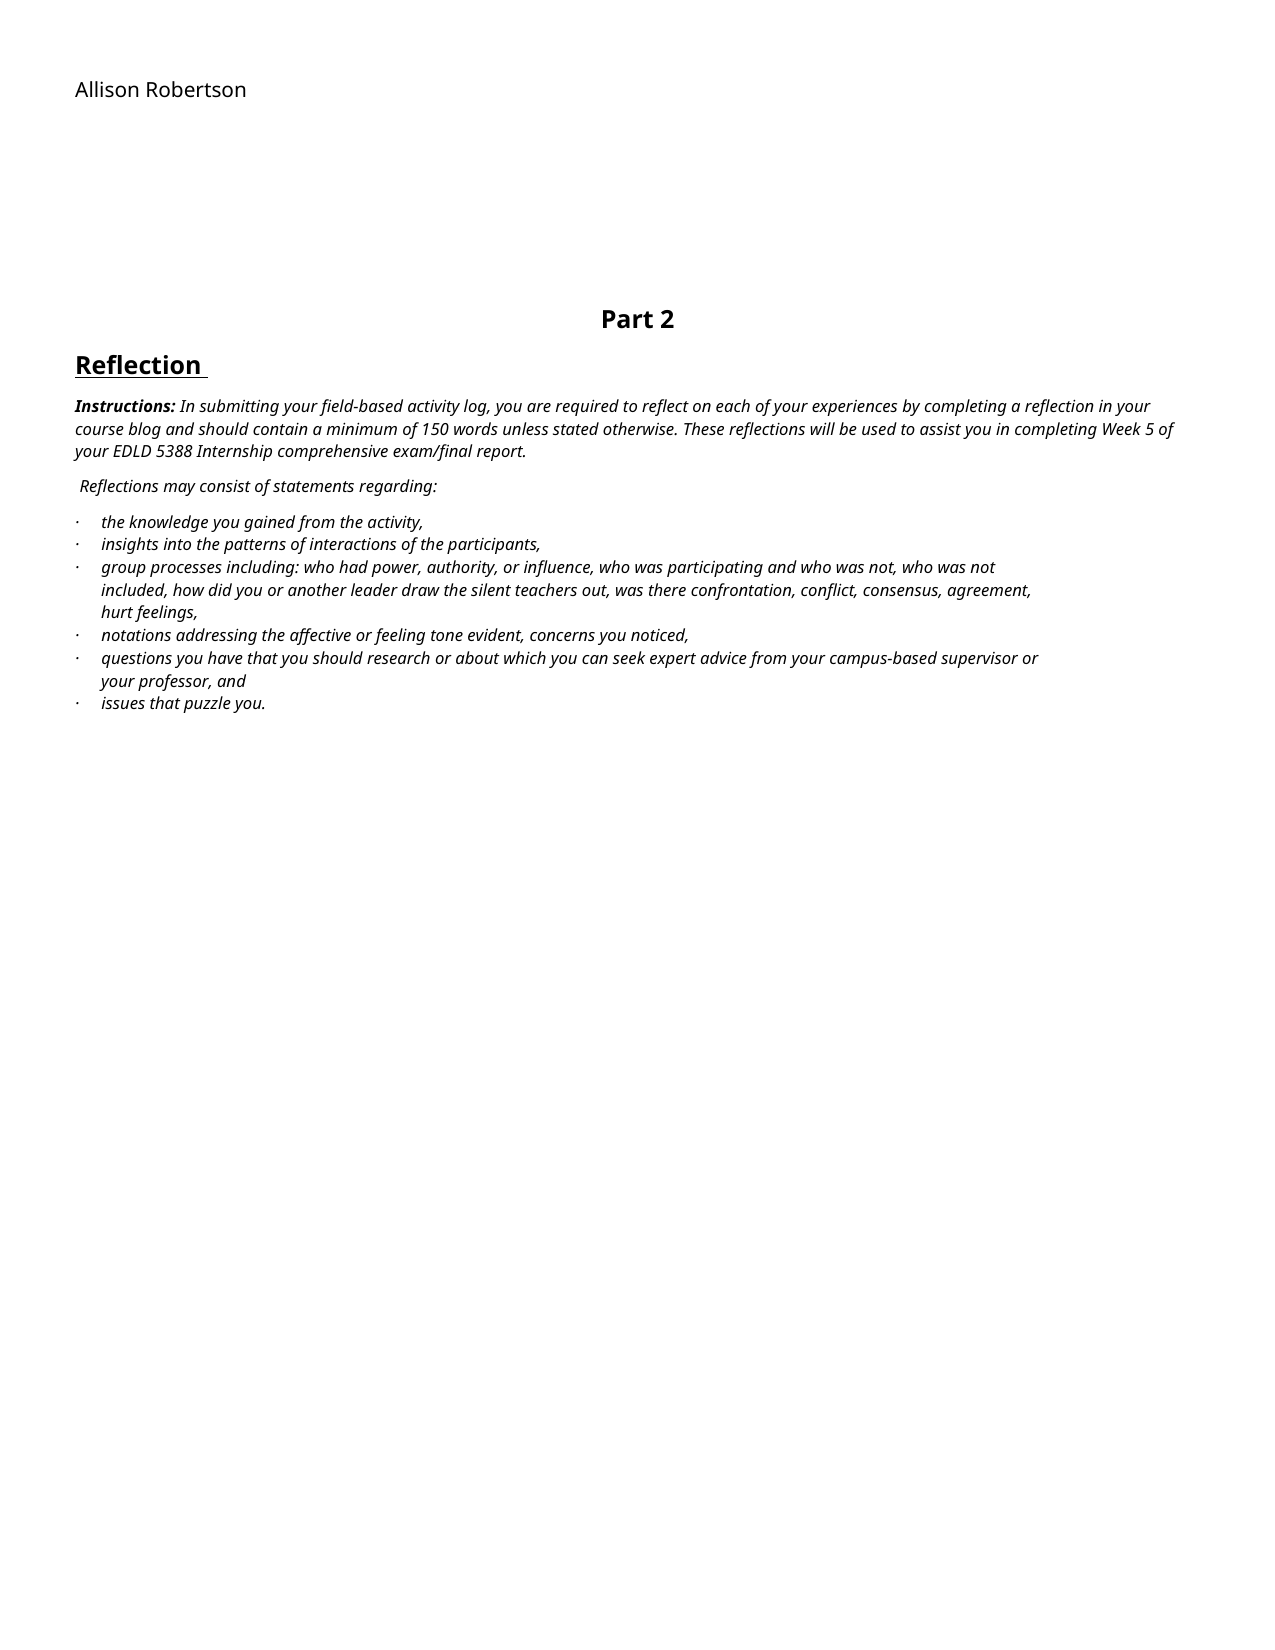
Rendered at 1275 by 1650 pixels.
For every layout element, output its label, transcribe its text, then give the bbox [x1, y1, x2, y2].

text hurt feelings, [75, 601, 1200, 624]
text · notations addressing the affective or feeling tone evident, concerns you noticed, [75, 624, 1200, 646]
text · questions you have that you should research or about which you can seek expert advice from your campus-based supervisor or [75, 646, 1200, 669]
text Instructions: In submitting your field-based activity log, you are required to reflect on each of your experiences by completing a reflection in your course blog and should contain a minimum of 150 words unless stated otherwise. These reflections will be used to assist you in completing Week 5 of your EDLD 5388 Internship comprehensive exam/final report. [75, 394, 1200, 462]
text Part 2 [75, 301, 1200, 335]
text Reflections may consist of statements regarding: [75, 475, 1200, 498]
text · insights into the patterns of interactions of the participants, [75, 533, 1200, 556]
text included, how did you or another leader draw the silent teachers out, was there confrontation, conflict, consensus, agreement, [75, 578, 1200, 601]
text · group processes including: who had power, authority, or influence, who was participating and who was not, who was not [75, 556, 1200, 578]
subtitle Reflection [75, 348, 1200, 382]
text your professor, and [75, 669, 1200, 692]
text · issues that puzzle you. [75, 692, 1200, 714]
text · the knowledge you gained from the activity, [75, 510, 1200, 533]
